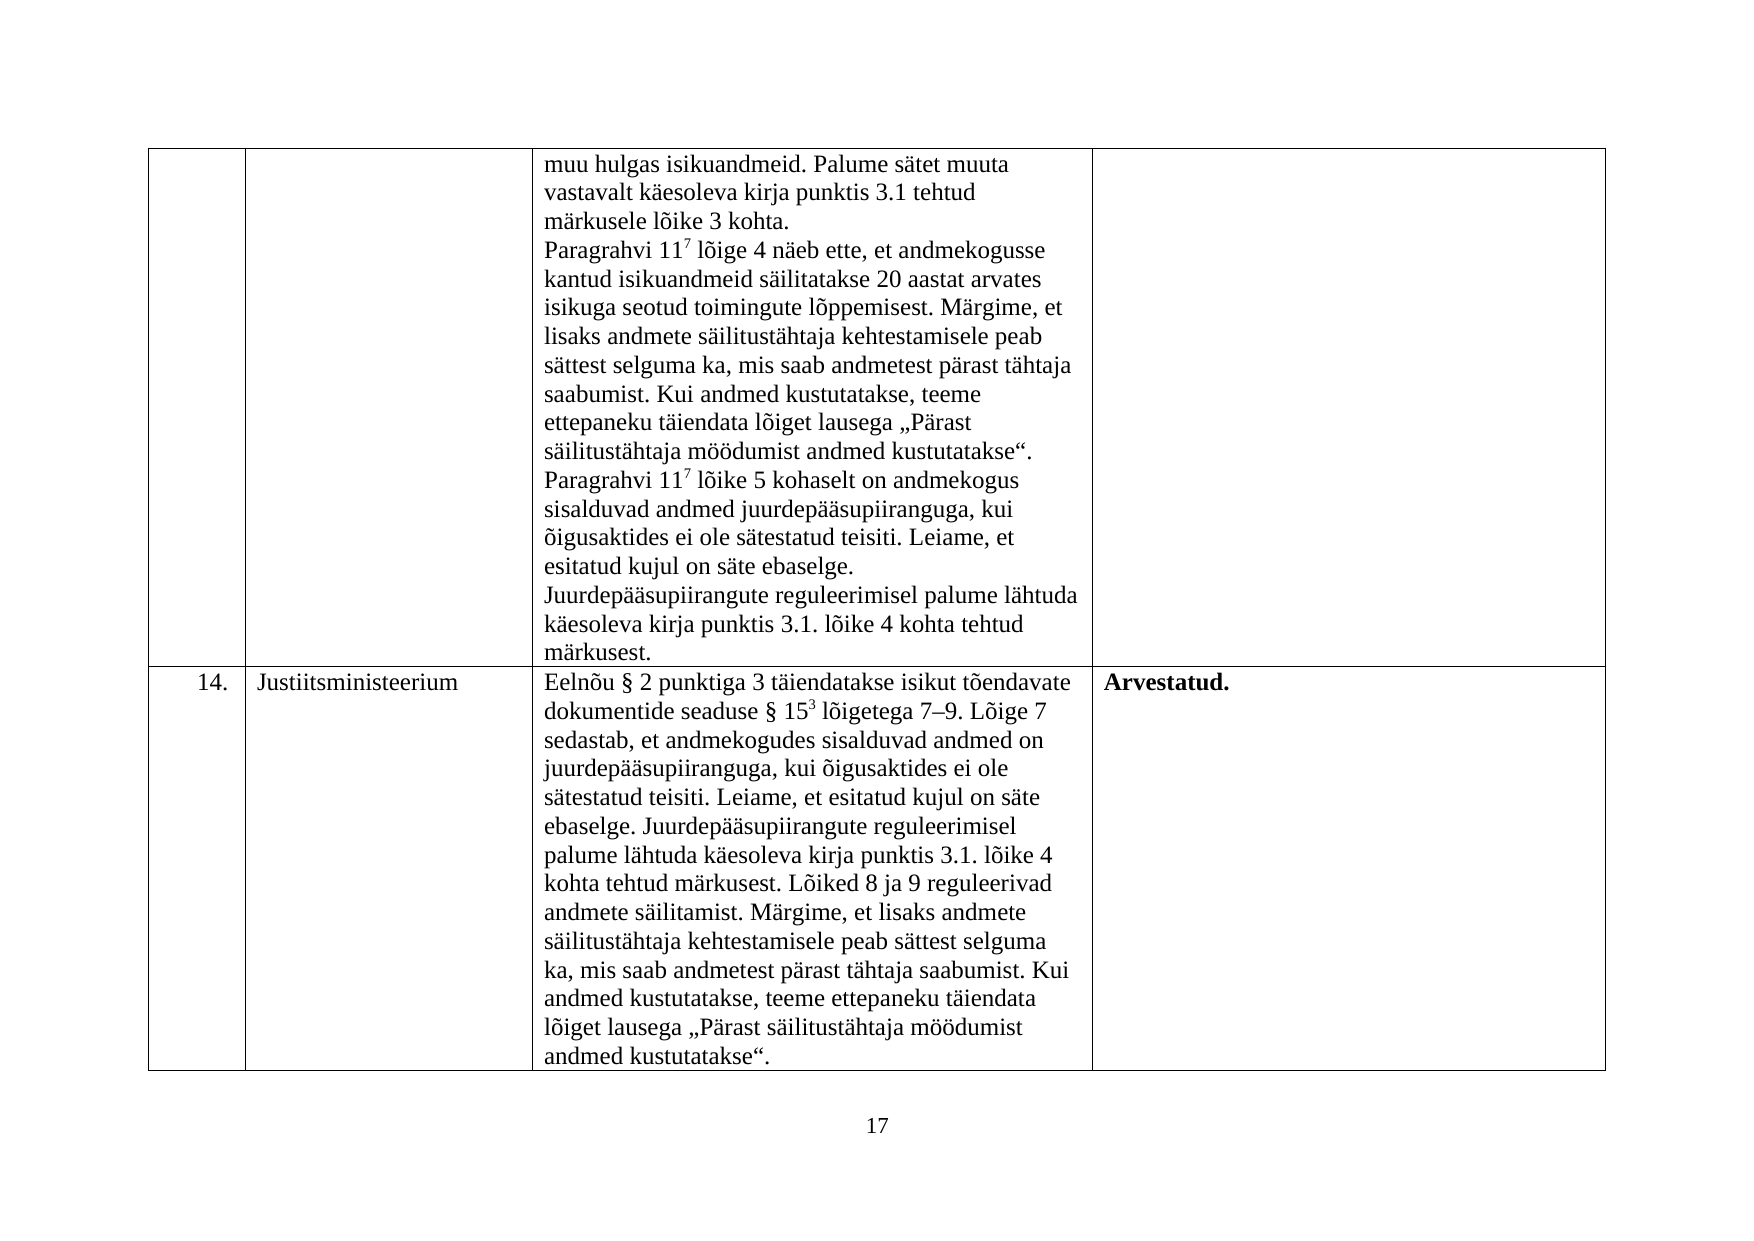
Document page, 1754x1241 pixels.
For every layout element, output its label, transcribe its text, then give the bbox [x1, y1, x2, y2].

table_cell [246, 667, 532, 1070]
table_cell [149, 149, 245, 666]
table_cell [246, 149, 532, 666]
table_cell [533, 149, 1092, 666]
table_cell [149, 667, 245, 1070]
table_cell Arvestatud. [1093, 667, 1605, 1070]
table_cell Eelnõu § 2 punktiga 3 täiendatakse isikut tõendavate dokumentide seaduse § 153 lõigetega 7–9. Lõige 7 sedastab, et andmekogudes sisalduvad andmed on juurdepääsupiiranguga, kui õigusaktides ei ole sätestatud teisiti. Leiame, et esitatud kujul on säte ebaselge. Juurdepääsupiirangute reguleerimisel palume lähtuda käesoleva kirja punktis 3.1. lõike 4 kohta tehtud märkusest. Lõiked 8 ja 9 reguleerivad andmete säilitamist. Märgime, et lisaks andmete säilitustähtaja kehtestamisele peab sättest selguma ka, mis saab andmetest pärast tähtaja saabumist. Kui andmed kustutatakse, teeme ettepaneku täiendata lõiget lausega „Pärast säilitustähtaja möödumist andmed kustutatakse“. [533, 667, 1092, 1070]
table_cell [1093, 149, 1605, 666]
